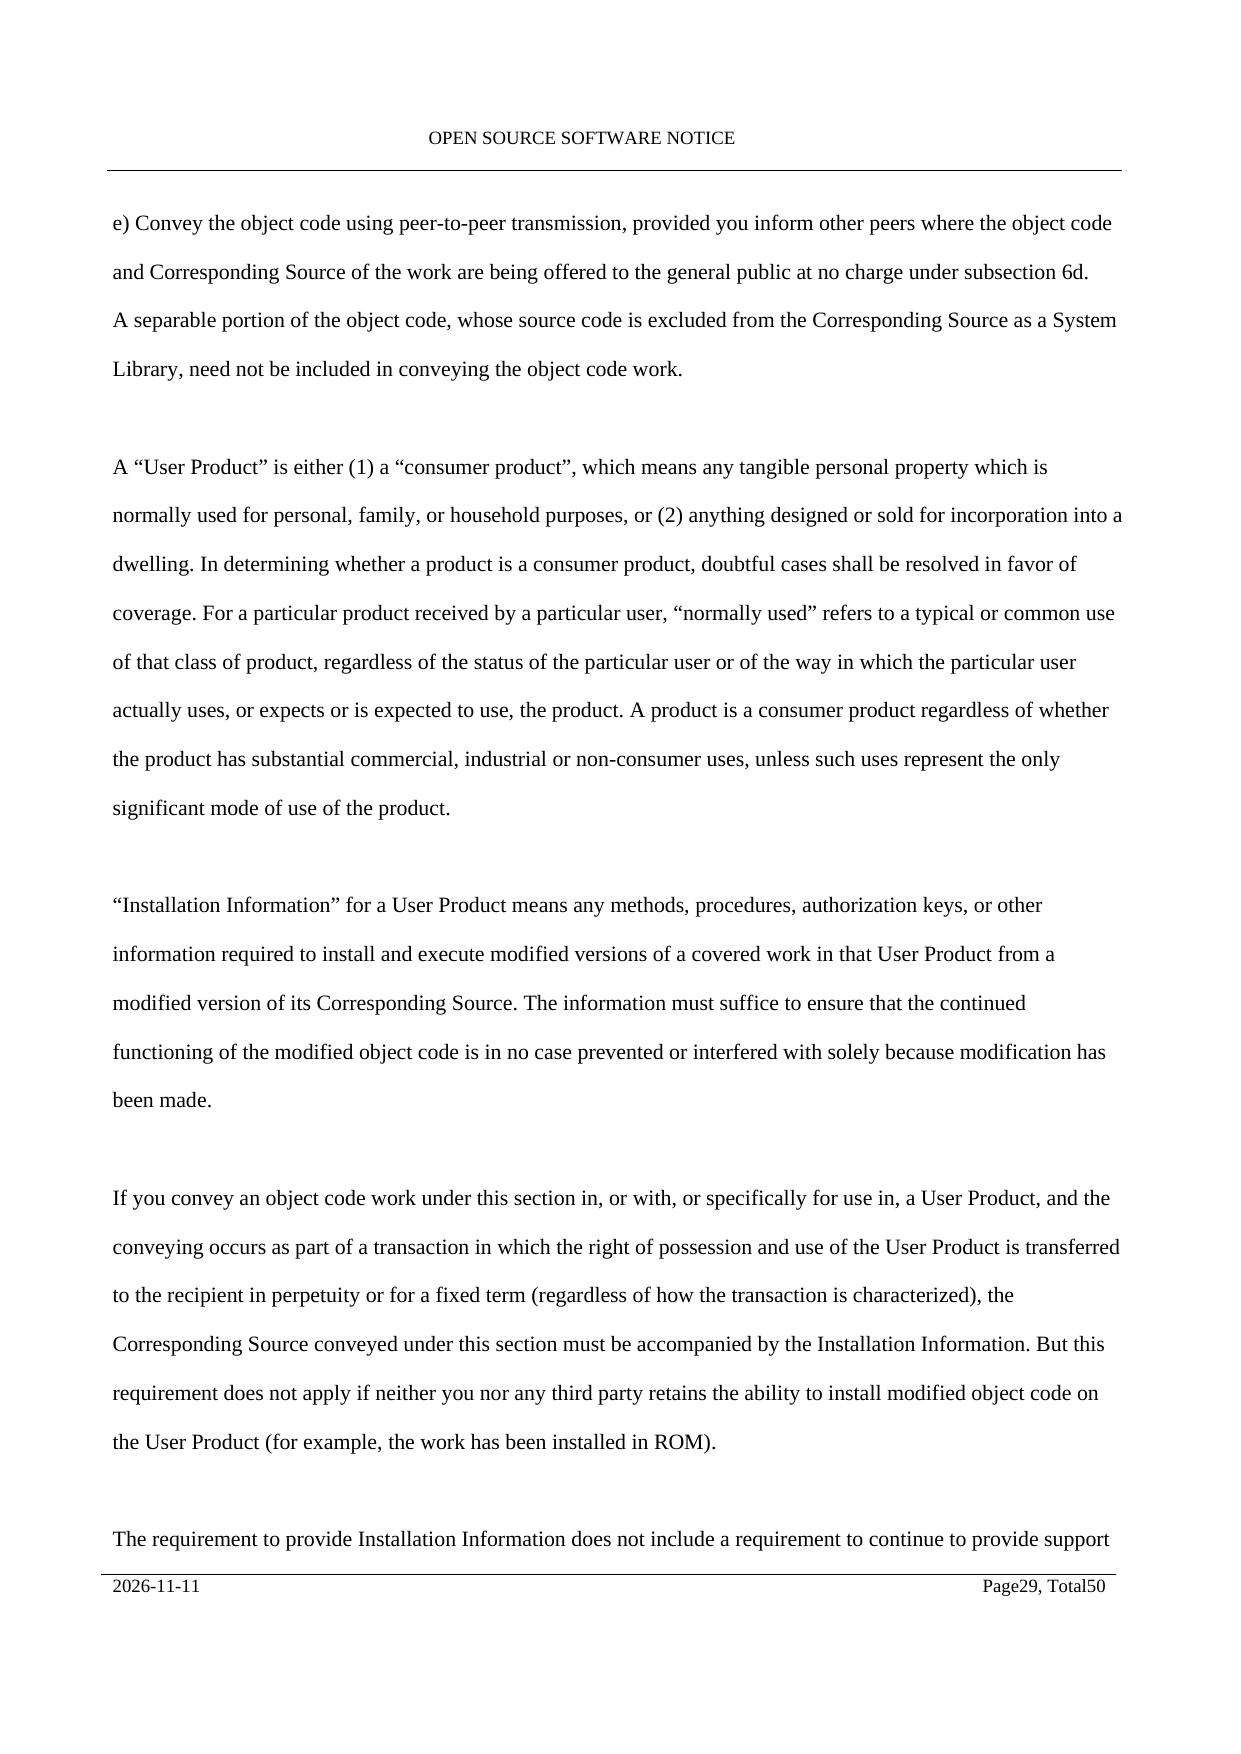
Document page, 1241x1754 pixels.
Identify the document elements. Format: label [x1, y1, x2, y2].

text [112, 206, 1128, 1555]
